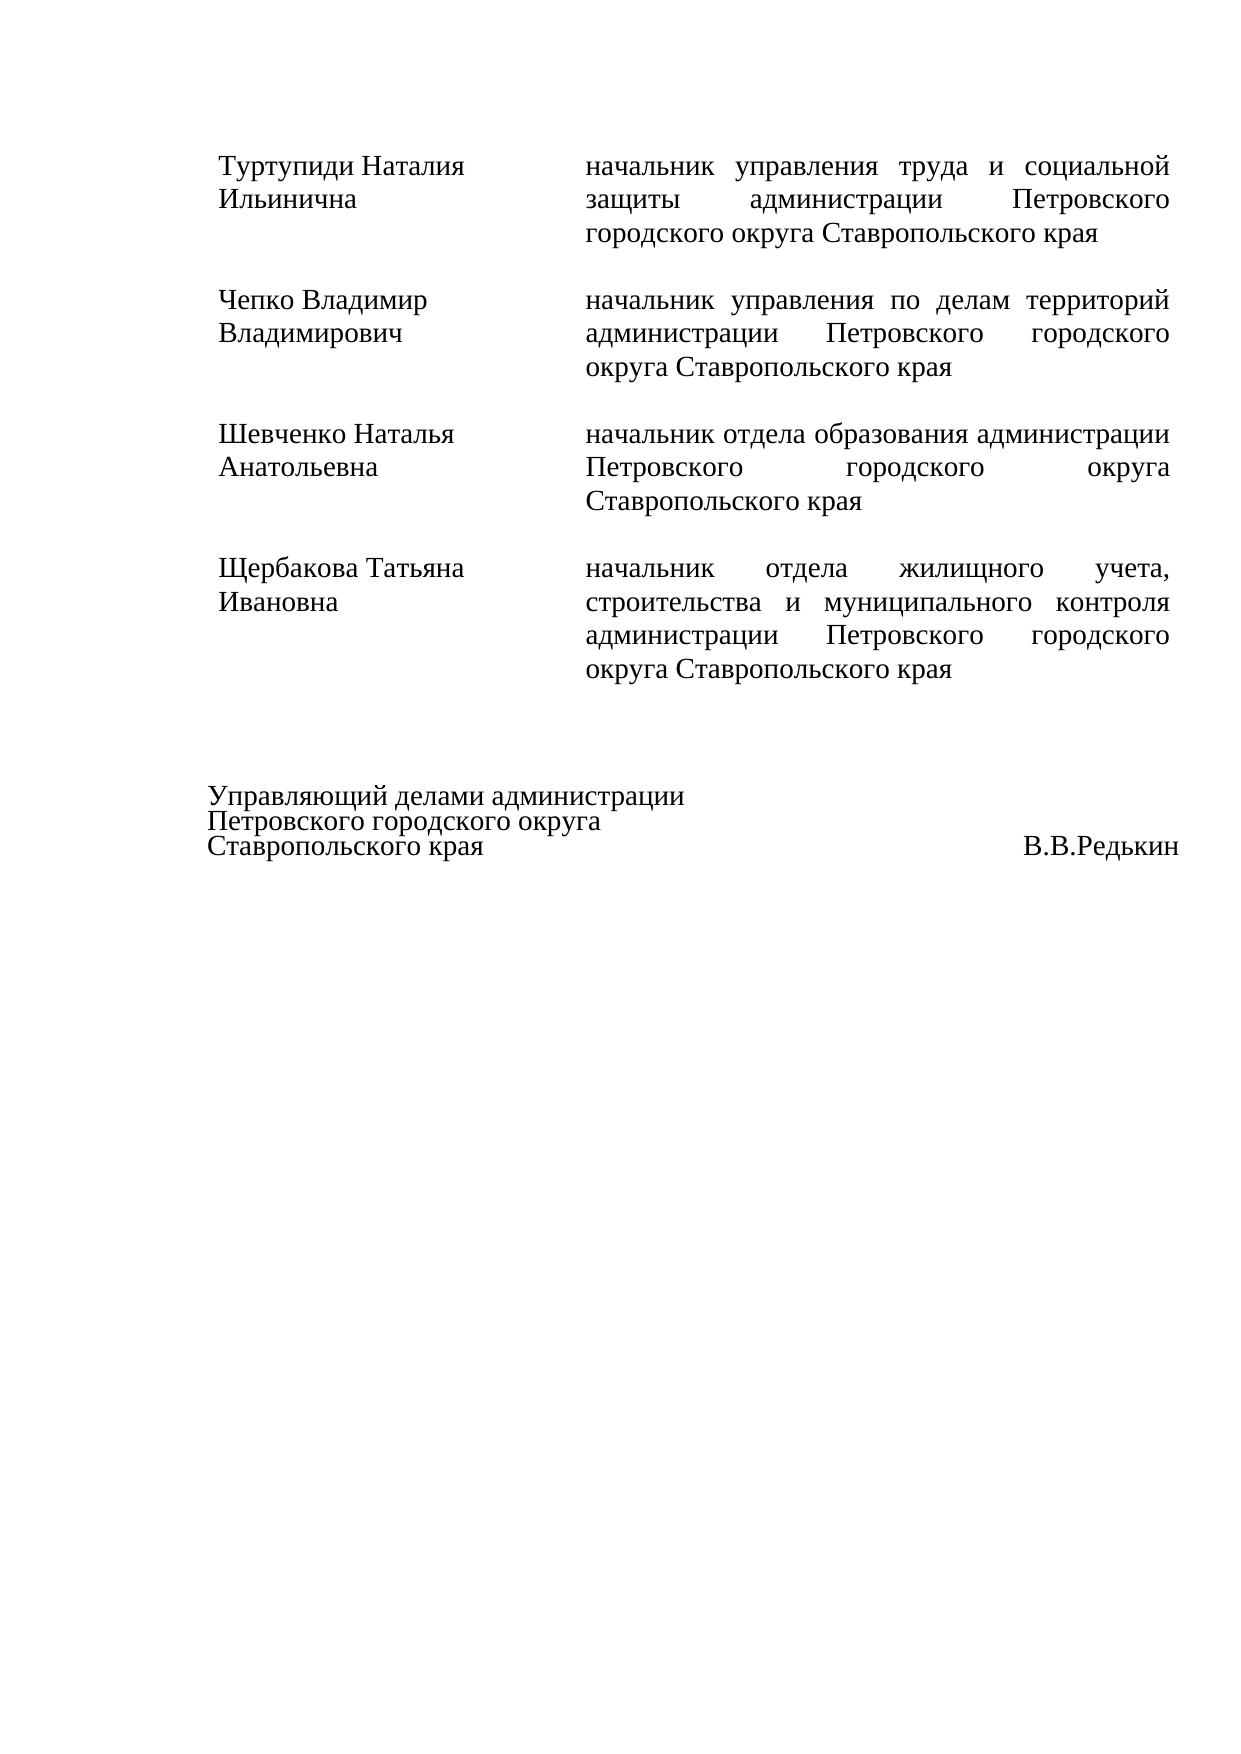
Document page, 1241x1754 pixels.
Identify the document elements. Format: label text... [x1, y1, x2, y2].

text Петровского городского округа [207, 810, 1181, 835]
table_cell начальник управления по делам территорий администрации Петровского городского округа Ставропольского края [574, 282, 1181, 416]
table_cell начальник отдела жилищного учета, строительства и муниципального контроля администрации Петровского городского округа Ставропольского края [574, 550, 1181, 718]
table_cell Щербакова Татьяна Ивановна [207, 550, 574, 718]
table_cell Туртупиди Наталия Ильинична [207, 148, 574, 282]
table_cell начальник управления труда и социальной защиты администрации Петровского городского округа Ставропольского края [574, 148, 1181, 282]
table_cell начальник отдела образования администрации Петровского городского округа Ставропольского края [574, 416, 1181, 550]
table_cell Шевченко Наталья Анатольевна [207, 416, 574, 550]
text Ставропольского края В.В.Редькин [207, 835, 1181, 860]
text Управляющий делами администрации [207, 785, 1181, 810]
table_cell Чепко Владимир Владимирович [207, 282, 574, 416]
